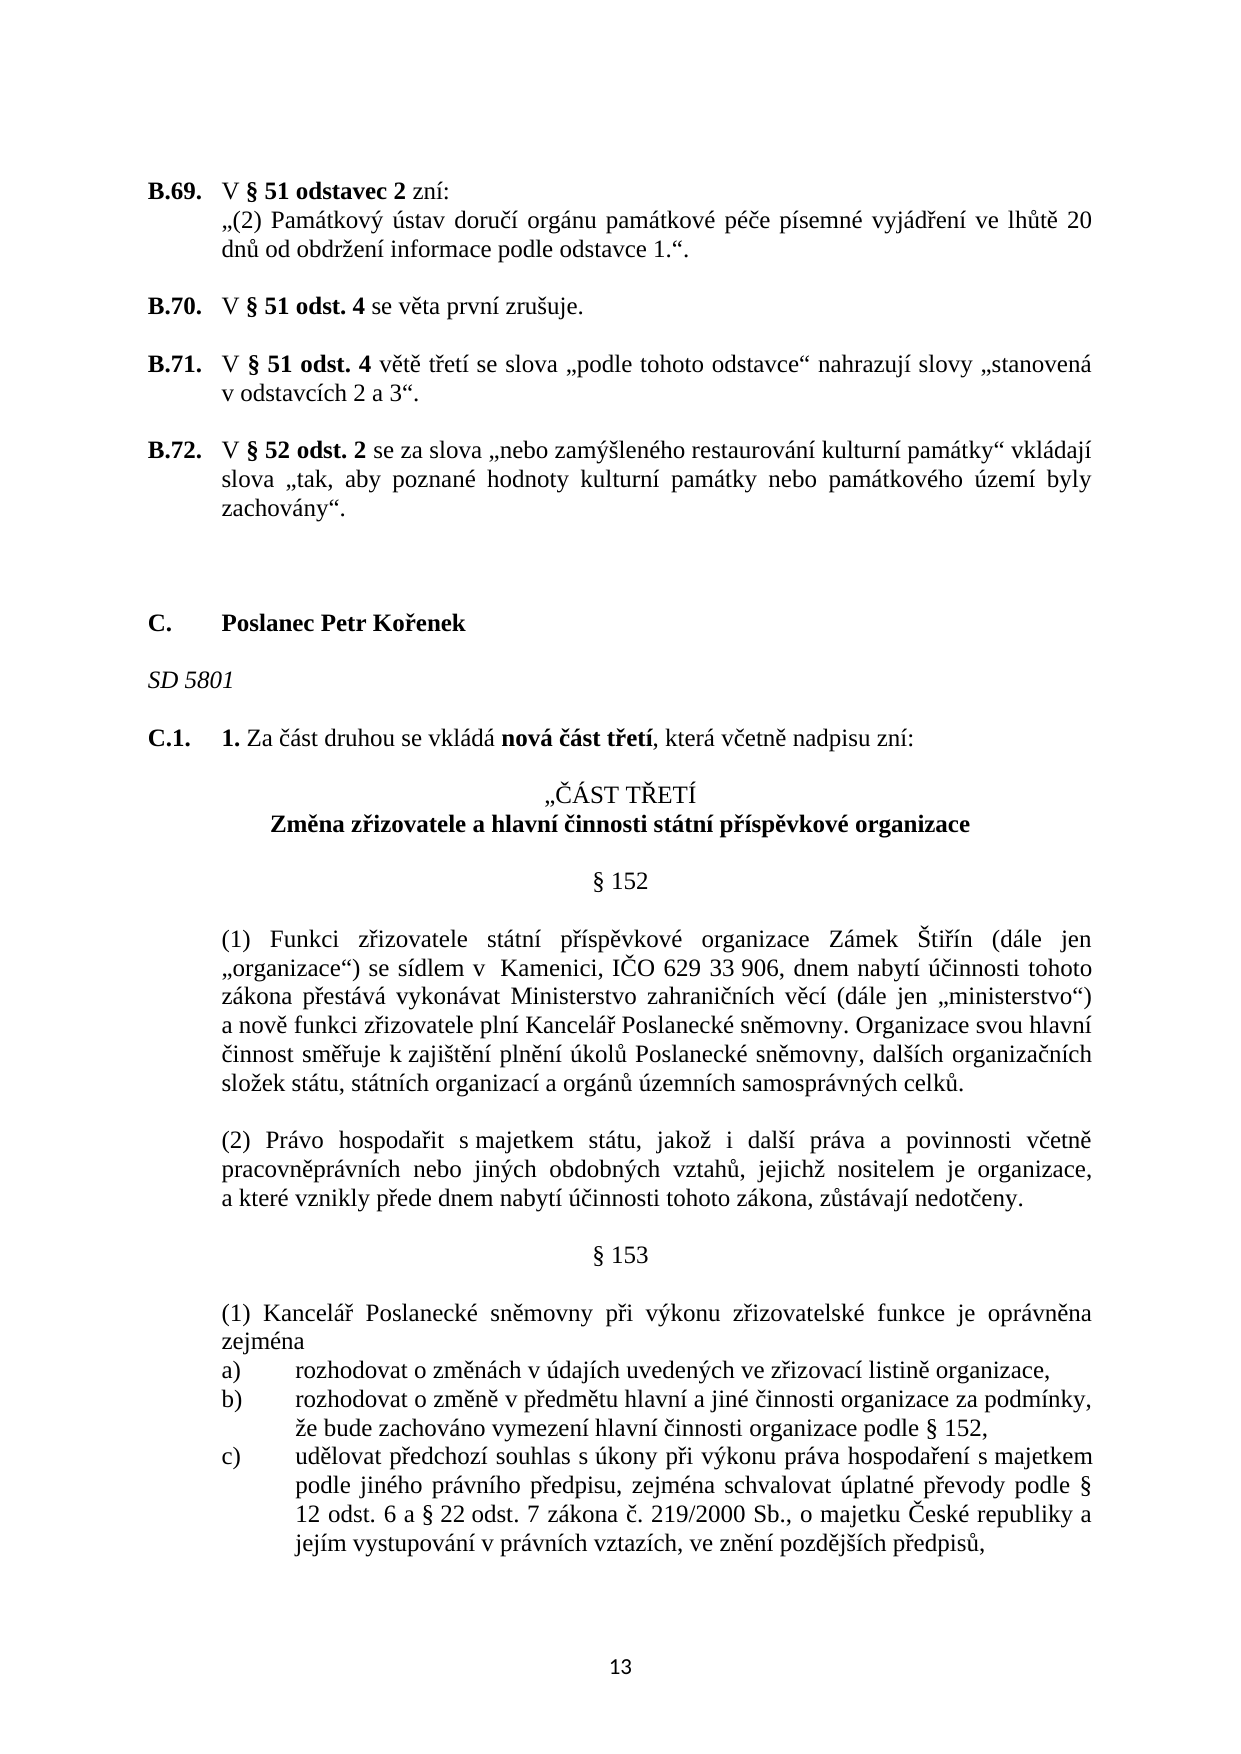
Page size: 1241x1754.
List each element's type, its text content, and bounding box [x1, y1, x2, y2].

text B.69. V § 51 odstavec 2 zní: [148, 176, 1093, 205]
text B.72. V § 52 odst. 2 se za slova „nebo zamýšleného restaurování kulturní památky“ vkládají slova „tak, aby poznané hodnoty kulturní památky nebo památkového území byly zachovány“. [148, 435, 1093, 521]
text (1) Kancelář Poslanecké sněmovny při výkonu zřizovatelské funkce je oprávněna zejména [221, 1298, 1093, 1355]
text (1) Funkci zřizovatele státní příspěvkové organizace Zámek Štiřín (dále jen „organizace“) se sídlem v Kamenici, IČO 629 33 906, dnem nabytí účinnosti tohoto zákona přestává vykonávat Ministerstvo zahraničních věcí (dále jen „ministerstvo“) a nově funkci zřizovatele plní Kancelář Poslanecké sněmovny. Organizace svou hlavní činnost směřuje k zajištění plnění úkolů Poslanecké sněmovny, dalších organizačních složek státu, státních organizací a orgánů územních samosprávných celků. [221, 924, 1093, 1096]
text B.71. V § 51 odst. 4 větě třetí se slova „podle tohoto odstavce“ nahrazují slovy „stanovená v odstavcích 2 a 3“. [148, 349, 1093, 406]
text „(2) Památkový ústav doručí orgánu památkové péče písemné vyjádření ve lhůtě 20 dnů od obdržení informace podle odstavce 1.“. [221, 205, 1093, 263]
text Změna zřizovatele a hlavní činnosti státní příspěvkové organizace [148, 809, 1093, 838]
text b) rozhodovat o změně v předmětu hlavní a jiné činnosti organizace za podmínky, že bude zachováno vymezení hlavní činnosti organizace podle § 152, [221, 1384, 1093, 1441]
text C.1. 1. Za část druhou se vkládá nová část třetí, která včetně nadpisu zní: [148, 723, 1093, 751]
text a) rozhodovat o změnách v údajích uvedených ve zřizovací listině organizace, [148, 1355, 1093, 1384]
text „ČÁST TŘETÍ [148, 780, 1093, 809]
text § 152 [148, 866, 1093, 895]
text § 153 [148, 1240, 1093, 1269]
text c) udělovat předchozí souhlas s úkony při výkonu práva hospodaření s majetkem podle jiného právního předpisu, zejména schvalovat úplatné převody podle § 12 odst. 6 a § 22 odst. 7 zákona č. 219/2000 Sb., o majetku České republiky a jejím vystupování v právních vztazích, ve znění pozdějších předpisů, [221, 1441, 1093, 1556]
text (2) Právo hospodařit s majetkem státu, jakož i další práva a povinnosti včetně pracovněprávních nebo jiných obdobných vztahů, jejichž nositelem je organizace, a které vznikly přede dnem nabytí účinnosti tohoto zákona, zůstávají nedotčeny. [221, 1125, 1093, 1211]
text SD 5801 [148, 665, 1093, 694]
text C. Poslanec Petr Kořenek [148, 608, 1093, 636]
text B.70. V § 51 odst. 4 se věta první zrušuje. [148, 291, 1093, 320]
